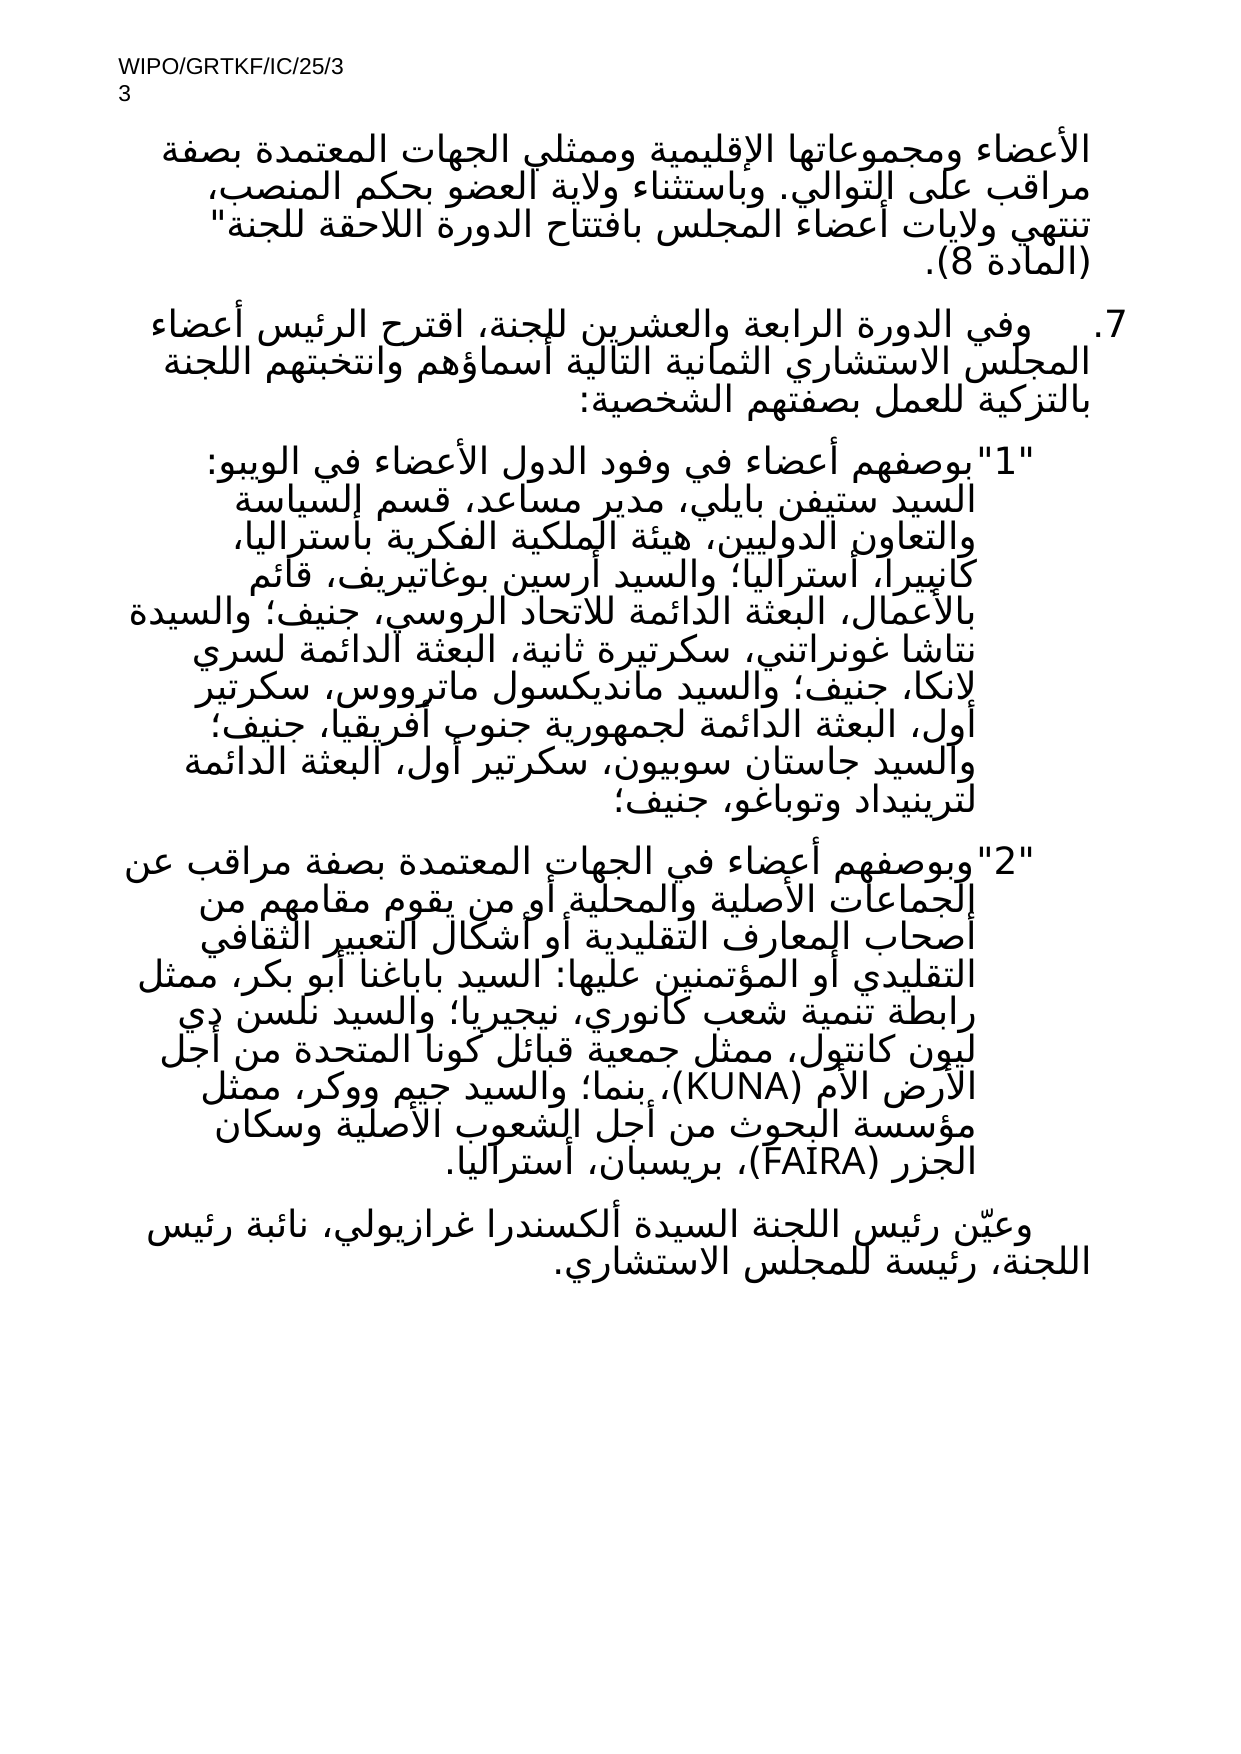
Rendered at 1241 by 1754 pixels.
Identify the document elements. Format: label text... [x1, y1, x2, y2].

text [118, 132, 1092, 282]
text وعيّن رئيس اللجنة السيدة ألكسندرا غرازيولي، نائبة رئيس اللجنة، رئيسة للمجلس الاستشاري. [118, 1207, 1092, 1282]
text "2" وبوصفهم أعضاء في الجهات المعتمدة بصفة مراقب عن الجماعات الأصلية والمحلية أو من يقوم مقامهم من أصحاب المعارف التقليدية أو أشكال التعبير الثقافي التقليدي أو المؤتمنين عليها: السيد باباغنا أبو بكر، ممثل رابطة تنمية شعب كانوري، نيجيريا؛ والسيد نلسن دي ليون كانتول، ممثل جمعية قبائل كونا المتحدة من أجل الأرض الأم (KUNA)، بنما؛ والسيد جيم ووكر، ممثل مؤسسة البحوث من أجل الشعوب الأصلية وسكان الجزر (FAIRA)، بريسبان، أستراليا. [118, 845, 1035, 1182]
text وفي الدورة الرابعة والعشرين للجنة، اقترح الرئيس أعضاء المجلس الاستشاري الثمانية التالية أسماؤهم وانتخبتهم اللجنة بالتزكية للعمل بصفتهم الشخصية: [118, 307, 1092, 420]
text "1" بوصفهم أعضاء في وفود الدول الأعضاء في الويبو: السيد ستيفن بايلي، مدير مساعد، قسم السياسة والتعاون الدوليين، هيئة الملكية الفكرية بأستراليا، كانبيرا، أستراليا؛ والسيد أرسين بوغاتيريف، قائم بالأعمال، البعثة الدائمة للاتحاد الروسي، جنيف؛ والسيدة نتاشا غونراتني، سكرتيرة ثانية، البعثة الدائمة لسري لانكا، جنيف؛ والسيد مانديكسول ماترووس، سكرتير أول، البعثة الدائمة لجمهورية جنوب أفريقيا، جنيف؛ والسيد جاستان سوبيون، سكرتير أول، البعثة الدائمة لترينيداد وتوباغو، جنيف؛ [118, 445, 1035, 820]
